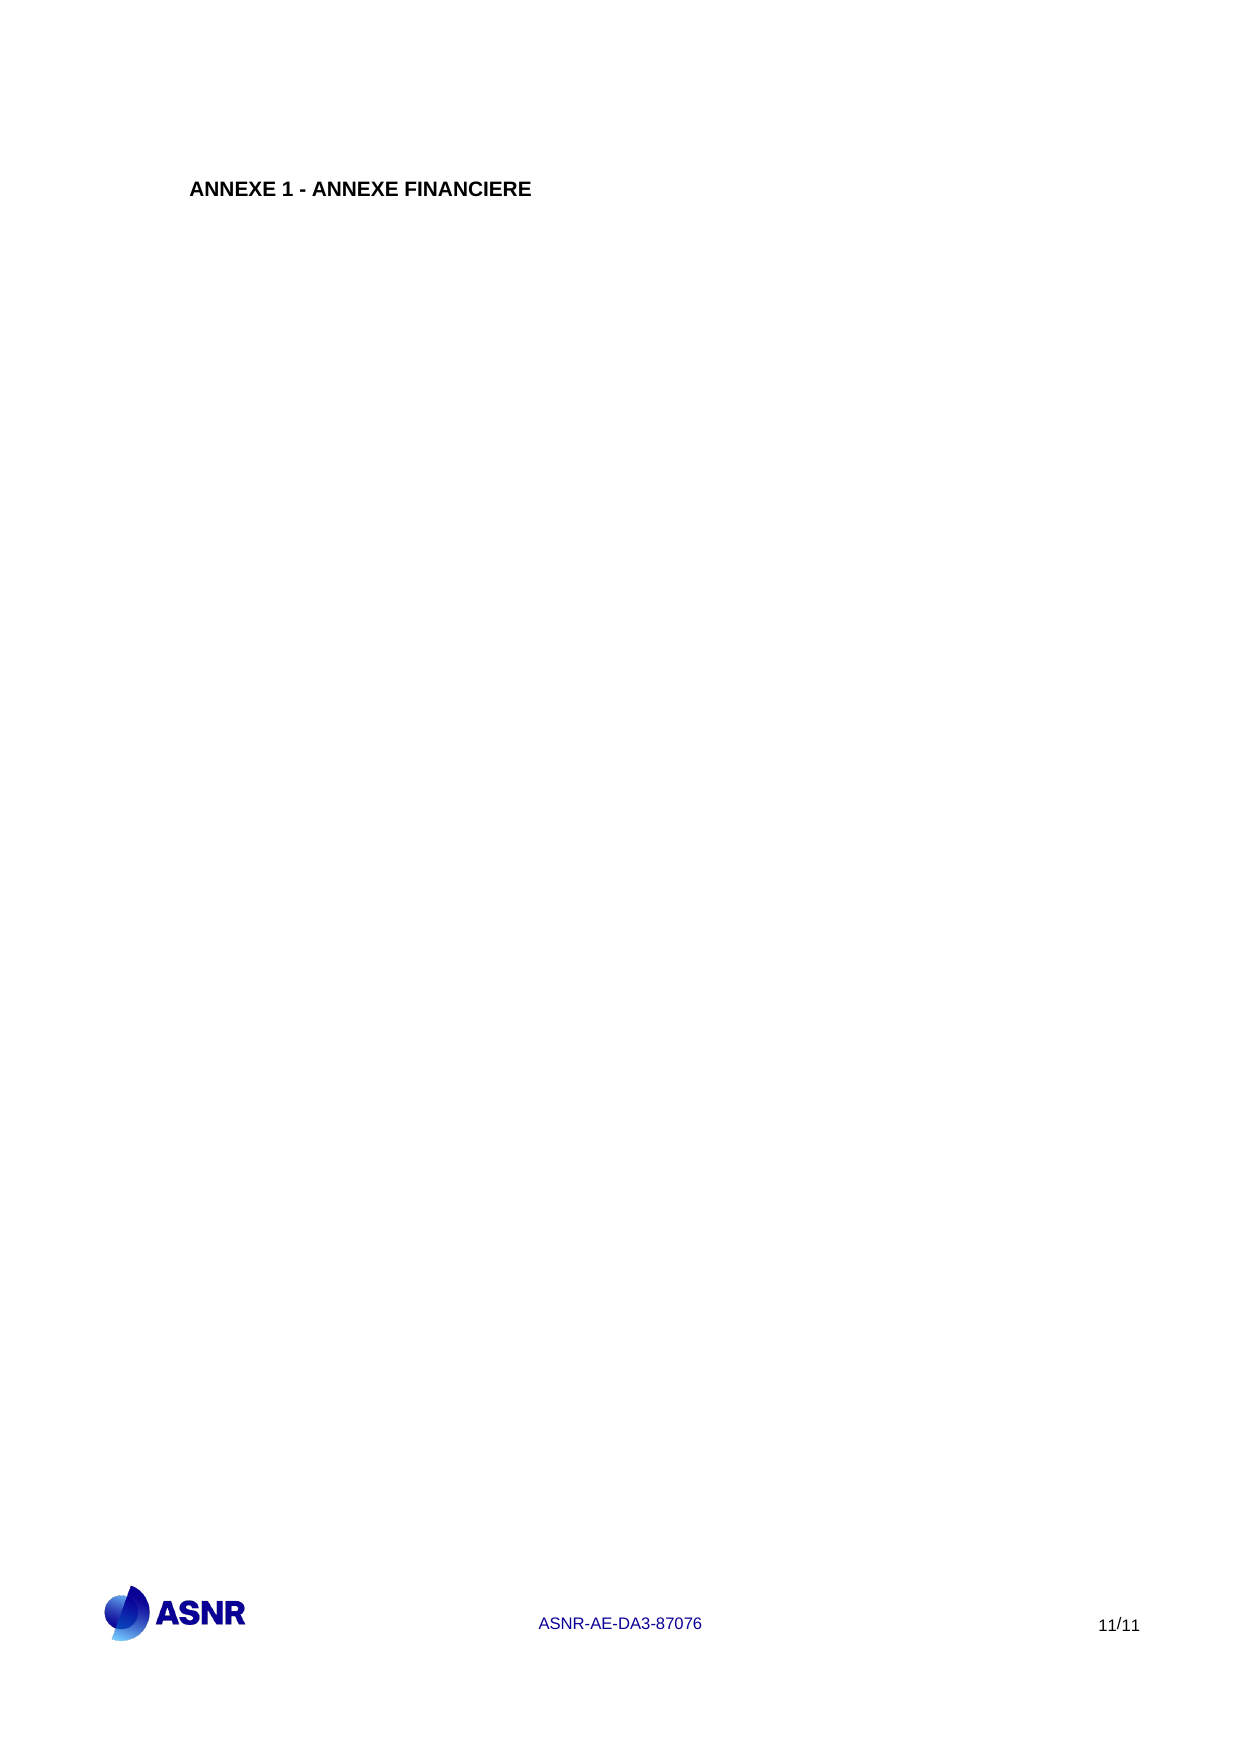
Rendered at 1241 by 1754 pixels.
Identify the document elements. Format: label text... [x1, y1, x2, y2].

text ANNEXE 1 - ANNEXE FINANCIERE [189, 177, 1140, 201]
picture [102, 1583, 249, 1642]
